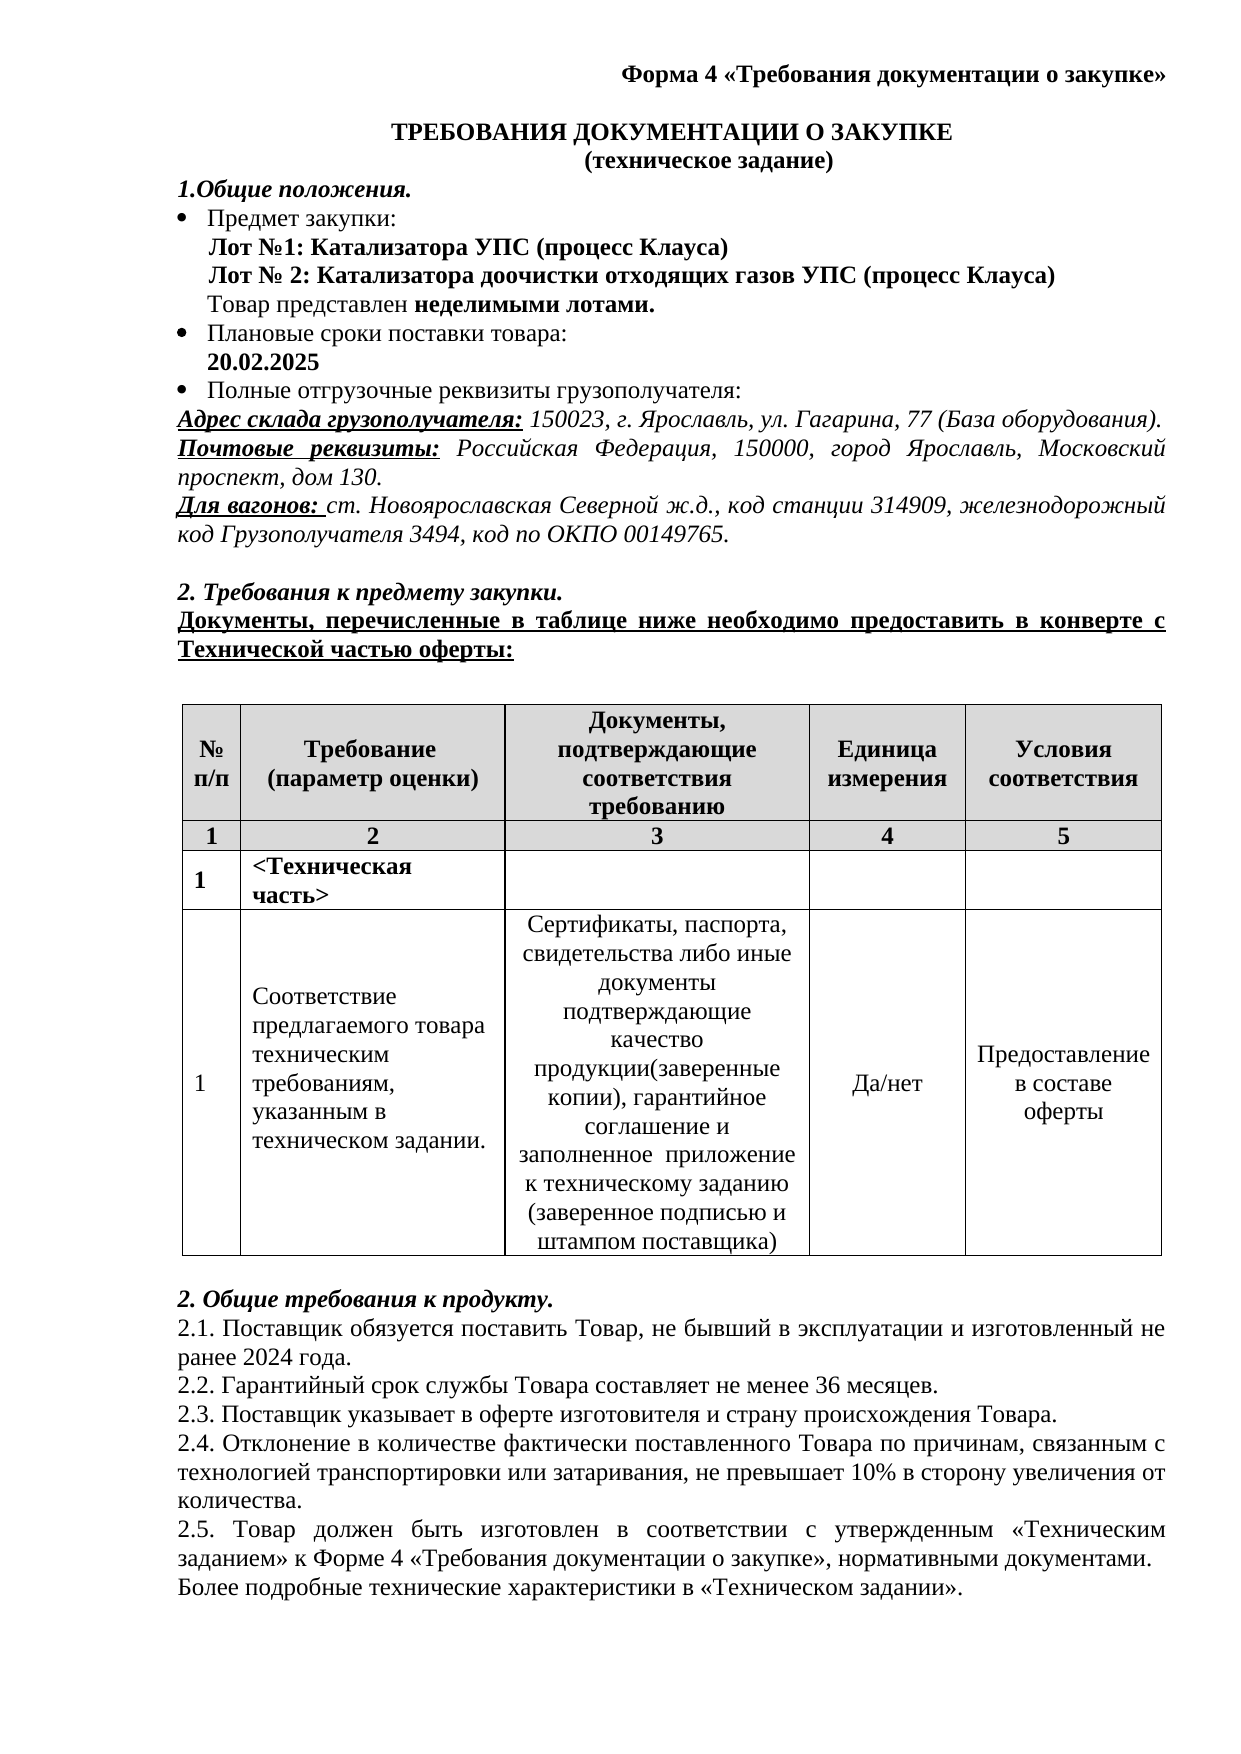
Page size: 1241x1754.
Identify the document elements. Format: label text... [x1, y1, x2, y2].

table_cell [810, 851, 965, 908]
table_cell [506, 851, 809, 908]
text ТРЕБОВАНИЯ ДОКУМЕНТАЦИИ О ЗАКУПКЕ [177, 117, 1167, 145]
table_cell 3 [506, 821, 809, 850]
table_cell Сертификаты, паспорта, свидетельства либо иные документы подтверждающие качество продукции(заверенные копии), гарантийное соглашение и заполненное приложение к техническому заданию (заверенное подписью и штампом поставщика) [506, 910, 809, 1254]
table_header Документы, подтверждающие соответствия требованию [506, 705, 809, 820]
text Документы, перечисленные в таблице ниже необходимо предоставить в конверте с Технической частью оферты: [177, 605, 1167, 663]
table_header Условия соответствия [966, 705, 1161, 820]
text 2. Общие требования к продукту. [177, 1284, 1167, 1313]
table_cell Соответствие предлагаемого товара техническим требованиям, указанным в техническом задании. [241, 910, 504, 1254]
table_header № п/п [183, 705, 240, 820]
list Плановые сроки поставки товара: [177, 318, 1167, 347]
table_cell Предоставление в составе оферты [966, 910, 1161, 1254]
text 2.2. Гарантийный срок службы Товара составляет не менее 36 месяцев. [177, 1371, 1167, 1399]
table_cell 1 [183, 910, 240, 1254]
table_cell <Техническая часть> [241, 851, 504, 908]
text Товар представлен неделимыми лотами. [177, 289, 1167, 318]
text Адрес склада грузополучателя: 150023, г. Ярославль, ул. Гагарина, 77 (База оборудования). [177, 404, 1167, 433]
text Почтовые реквизиты: Российская Федерация, 150000, город Ярославль, Московский проспект, дом 130. [177, 433, 1167, 490]
text 2.5. Товар должен быть изготовлен в соответствии с утвержденным «Техническим заданием» к Форме 4 «Требования документации о закупке», нормативными документами. [177, 1514, 1167, 1572]
text 2.1. Поставщик обязуется поставить Товар, не бывший в эксплуатации и изготовленный не ранее 2024 года. [177, 1313, 1167, 1371]
text Лот №1: Катализатора УПС (процесс Клауса) [177, 232, 1167, 260]
table_header Требование (параметр оценки) [241, 705, 504, 820]
text Более подробные технические характеристики в «Техническом задании». [177, 1572, 1167, 1601]
text 2. Требования к предмету закупки. [177, 577, 1167, 605]
table_cell 1 [183, 851, 240, 908]
text 2.3. Поставщик указывает в оферте изготовителя и страну происхождения Товара. [177, 1399, 1167, 1428]
text Лот № 2: Катализатора доочистки отходящих газов УПС (процесс Клауса) [177, 260, 1167, 289]
text (техническое задание) [177, 145, 1167, 174]
table_header Единица измерения [810, 705, 965, 820]
table_cell 1 [183, 821, 240, 850]
table_cell [966, 851, 1161, 908]
table_cell 4 [810, 821, 965, 850]
list Полные отгрузочные реквизиты грузополучателя: [177, 375, 1167, 404]
text 2.4. Отклонение в количестве фактически поставленного Товара по причинам, связанным с технологией транспортировки или затаривания, не превышает 10% в сторону увеличения от количества. [177, 1428, 1167, 1514]
text Форма 4 «Требования документации о закупке» [177, 59, 1167, 88]
list Предмет закупки: [177, 203, 1167, 232]
table_cell Да/нет [810, 910, 965, 1254]
table_cell 5 [966, 821, 1161, 850]
list 20.02.2025 [207, 347, 1167, 375]
text Для вагонов: ст. Новоярославская Северной ж.д., код станции 314909, железнодорожный код Грузополучателя 3494, код по ОКПО 00149765. [177, 490, 1167, 548]
table_cell 2 [241, 821, 504, 850]
text 1.Общие положения. [177, 174, 1167, 203]
